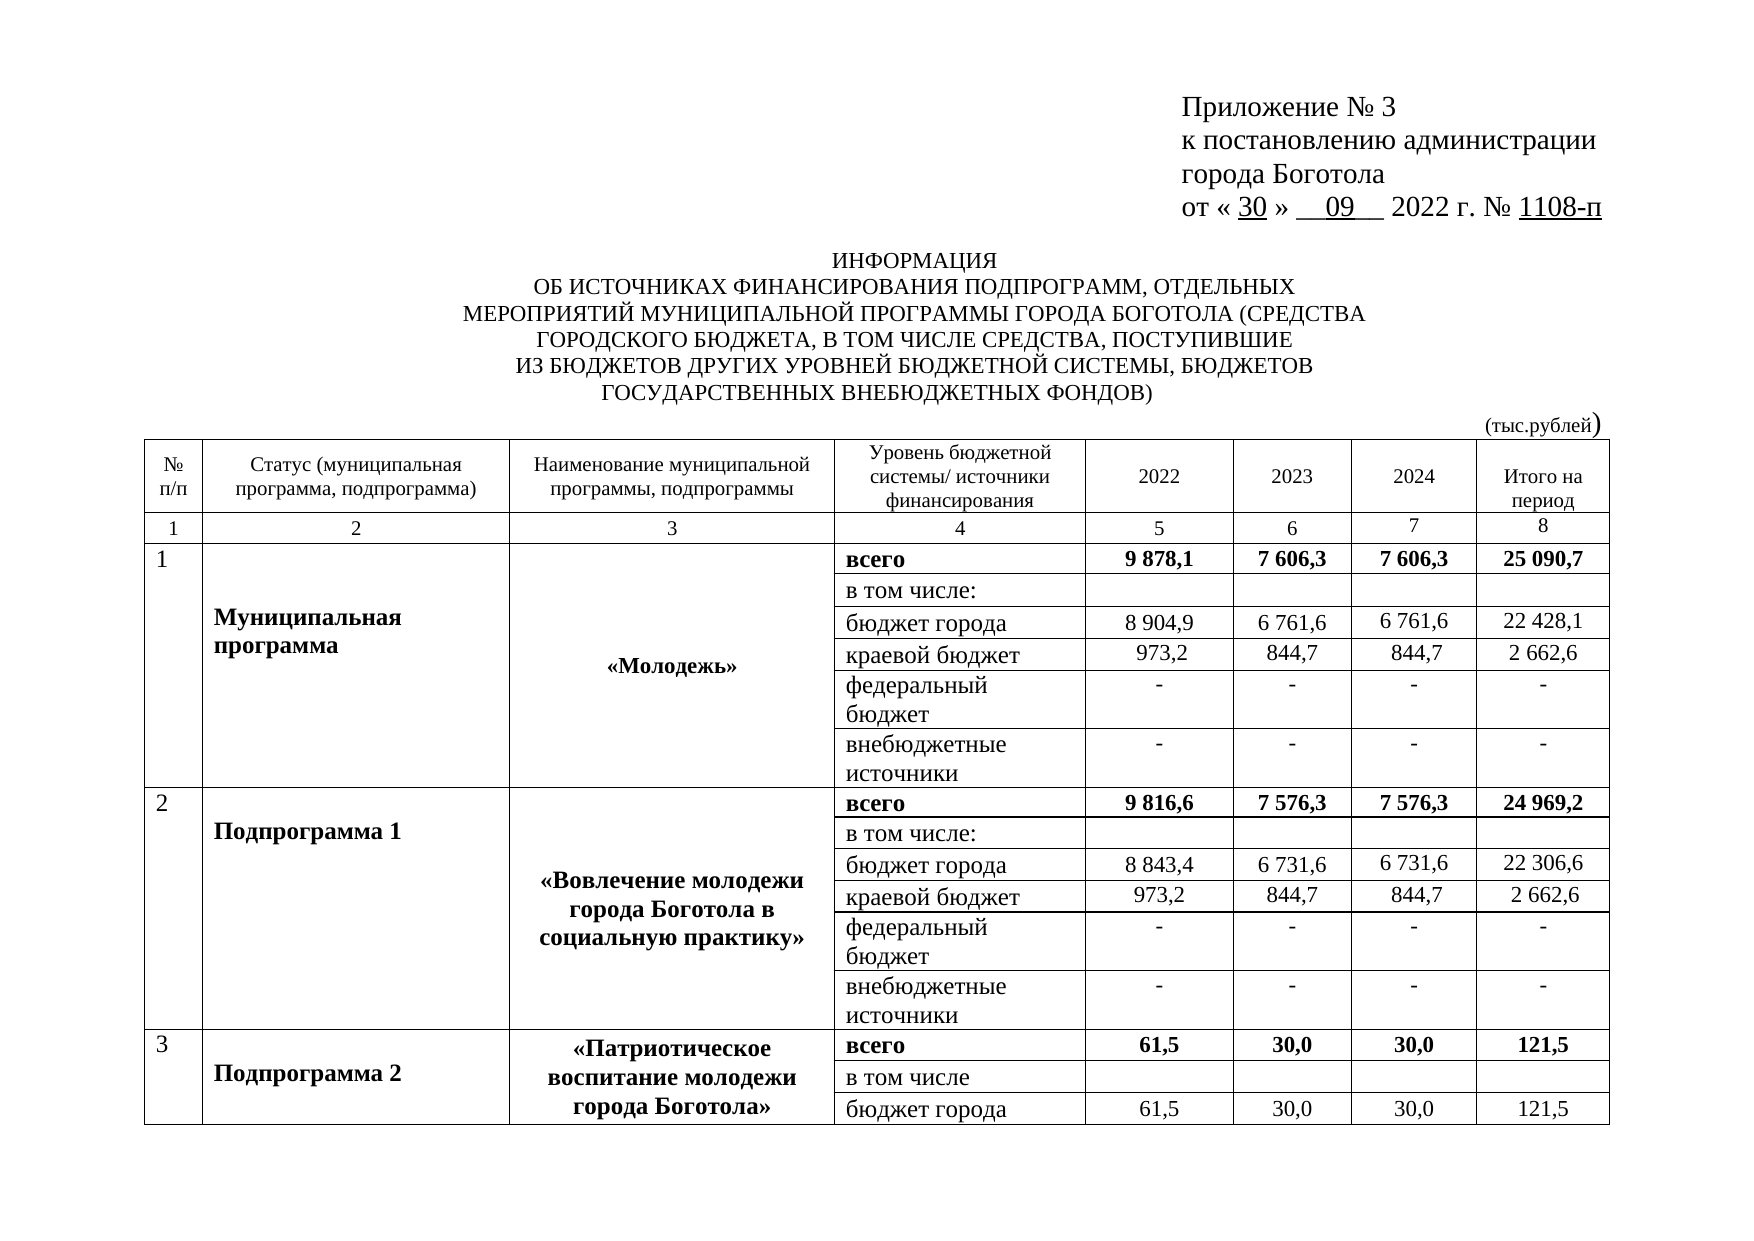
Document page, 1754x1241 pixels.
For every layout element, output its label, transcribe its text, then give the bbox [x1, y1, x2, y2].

table_cell - [1234, 671, 1351, 728]
table_cell 121,5 [1477, 1093, 1609, 1123]
table_cell 24 969,2 [1477, 788, 1609, 816]
table_cell 6 731,6 [1234, 849, 1351, 880]
table_cell в том числе: [835, 818, 1085, 848]
table_cell 9 878,1 [1086, 544, 1233, 573]
table_cell 61,5 [1086, 1093, 1233, 1123]
table_cell - [1477, 971, 1609, 1028]
table_header Статус (муниципальная программа, подпрограмма) [203, 440, 509, 512]
table_cell - [1352, 729, 1476, 787]
table_cell 8 843,4 [1086, 849, 1233, 880]
table_cell - [1477, 913, 1609, 970]
table_cell 6 731,6 [1352, 849, 1476, 880]
table_cell в том числе [835, 1061, 1085, 1092]
table_header Уровень бюджетной системы/ источники финансирования [835, 440, 1085, 512]
table_cell [1086, 818, 1233, 848]
table_cell - [1477, 729, 1609, 787]
table_cell федеральный бюджет [835, 913, 1085, 970]
table_cell 2 [145, 788, 202, 1028]
table_cell 22 428,1 [1477, 607, 1609, 638]
table_cell 7 606,3 [1352, 544, 1476, 573]
table_cell федеральный бюджет [835, 671, 1085, 728]
text (тыс.рублей) [89, 405, 1665, 438]
text от « 30 » __09__ 2022 г. № 1108-п [89, 189, 1665, 223]
table_header 2022 [1086, 440, 1233, 512]
table_cell 6 761,6 [1352, 607, 1476, 638]
table_cell [1086, 1061, 1233, 1092]
table_cell бюджет города [835, 1093, 1085, 1123]
table_cell 8 [1477, 513, 1609, 543]
table_cell [1477, 574, 1609, 606]
table_cell 5 [1086, 513, 1233, 543]
table_cell [1234, 1061, 1351, 1092]
table_header 2023 [1234, 440, 1351, 512]
table_cell краевой бюджет [835, 881, 1085, 911]
table_cell краевой бюджет [835, 639, 1085, 669]
table_cell 2 [203, 513, 509, 543]
table_cell 3 [510, 513, 834, 543]
table_cell 6 [1234, 513, 1351, 543]
table_cell [1352, 574, 1476, 606]
table_cell - [1234, 971, 1351, 1028]
table_cell [1352, 818, 1476, 848]
table_header Наименование муниципальной программы, подпрограммы [510, 440, 834, 512]
table_cell - [1234, 913, 1351, 970]
table_cell Подпрограмма 2 [203, 1030, 509, 1123]
table_cell всего [835, 544, 1085, 573]
text ГОРОДСКОГО БЮДЖЕТА, В ТОМ ЧИСЛЕ СРЕДСТВА, ПОСТУПИВШИЕ [89, 326, 1665, 352]
text ИЗ БЮДЖЕТОВ ДРУГИХ УРОВНЕЙ БЮДЖЕТНОЙ СИСТЕМЫ, БЮДЖЕТОВ [89, 352, 1665, 379]
table_cell бюджет города [835, 849, 1085, 880]
table_cell 973,2 [1086, 881, 1233, 911]
table_cell 1 [145, 513, 202, 543]
table_cell Муниципальная программа [203, 544, 509, 787]
table_cell 30,0 [1352, 1093, 1476, 1123]
table_cell - [1086, 913, 1233, 970]
table_header № п/п [145, 440, 202, 512]
table_cell - [1352, 671, 1476, 728]
table_cell 844,7 [1352, 639, 1476, 669]
table_cell 844,7 [1352, 881, 1476, 911]
table_cell - [1086, 729, 1233, 787]
table_cell 973,2 [1086, 639, 1233, 669]
table_cell всего [835, 788, 1085, 816]
text к постановлению администрации [89, 122, 1665, 156]
table_cell [1086, 574, 1233, 606]
table_cell «Молодежь» [510, 544, 834, 787]
table_cell - [1086, 971, 1233, 1028]
table_cell 3 [145, 1030, 202, 1123]
table_cell [1234, 818, 1351, 848]
table_cell бюджет города [835, 607, 1085, 638]
table_cell 6 761,6 [1234, 607, 1351, 638]
table_cell 7 606,3 [1234, 544, 1351, 573]
table_cell [1234, 574, 1351, 606]
table_cell 2 662,6 [1477, 639, 1609, 669]
table_cell 4 [835, 513, 1085, 543]
text МЕРОПРИЯТИЙ МУНИЦИПАЛЬНОЙ ПРОГРАММЫ ГОРОДА БОГОТОЛА (СРЕДСТВА [89, 299, 1665, 326]
table_cell 30,0 [1234, 1093, 1351, 1123]
text ОБ ИСТОЧНИКАХ ФИНАНСИРОВАНИЯ ПОДПРОГРАММ, ОТДЕЛЬНЫХ [89, 273, 1665, 299]
table_cell 844,7 [1234, 639, 1351, 669]
table_cell - [1477, 671, 1609, 728]
table_cell 2 662,6 [1477, 881, 1609, 911]
text города Боготола [89, 156, 1665, 189]
text ИНФОРМАЦИЯ [89, 247, 1665, 273]
table_cell - [1086, 671, 1233, 728]
table_cell 7 576,3 [1234, 788, 1351, 816]
table_cell - [1352, 913, 1476, 970]
table_cell 7 576,3 [1352, 788, 1476, 816]
text ГОСУДАРСТВЕННЫХ ВНЕБЮДЖЕТНЫХ ФОНДОВ) [89, 379, 1665, 405]
table_cell внебюджетные источники [835, 971, 1085, 1028]
table_cell 7 [1352, 513, 1476, 543]
text Приложение № 3 [89, 89, 1665, 122]
table_cell 1 [145, 544, 202, 787]
table_cell 30,0 [1352, 1030, 1476, 1060]
table_cell [1477, 1061, 1609, 1092]
table_cell [1477, 818, 1609, 848]
table_header 2024 [1352, 440, 1476, 512]
table_cell 25 090,7 [1477, 544, 1609, 573]
table_cell в том числе: [835, 574, 1085, 606]
table_cell 61,5 [1086, 1030, 1233, 1060]
table_cell 8 904,9 [1086, 607, 1233, 638]
table_cell всего [835, 1030, 1085, 1060]
table_header Итого на период [1477, 440, 1609, 512]
table_cell Подпрограмма 1 [203, 788, 509, 1028]
table_cell «Патриотическое воспитание молодежи города Боготола» [510, 1030, 834, 1123]
table_cell - [1234, 729, 1351, 787]
table_cell 30,0 [1234, 1030, 1351, 1060]
table_cell 22 306,6 [1477, 849, 1609, 880]
table_cell внебюджетные источники [835, 729, 1085, 787]
table_cell «Вовлечение молодежи города Боготола в социальную практику» [510, 788, 834, 1028]
table_cell - [1352, 971, 1476, 1028]
table_cell 121,5 [1477, 1030, 1609, 1060]
table_cell 844,7 [1234, 881, 1351, 911]
table_cell [1352, 1061, 1476, 1092]
table_cell 9 816,6 [1086, 788, 1233, 816]
